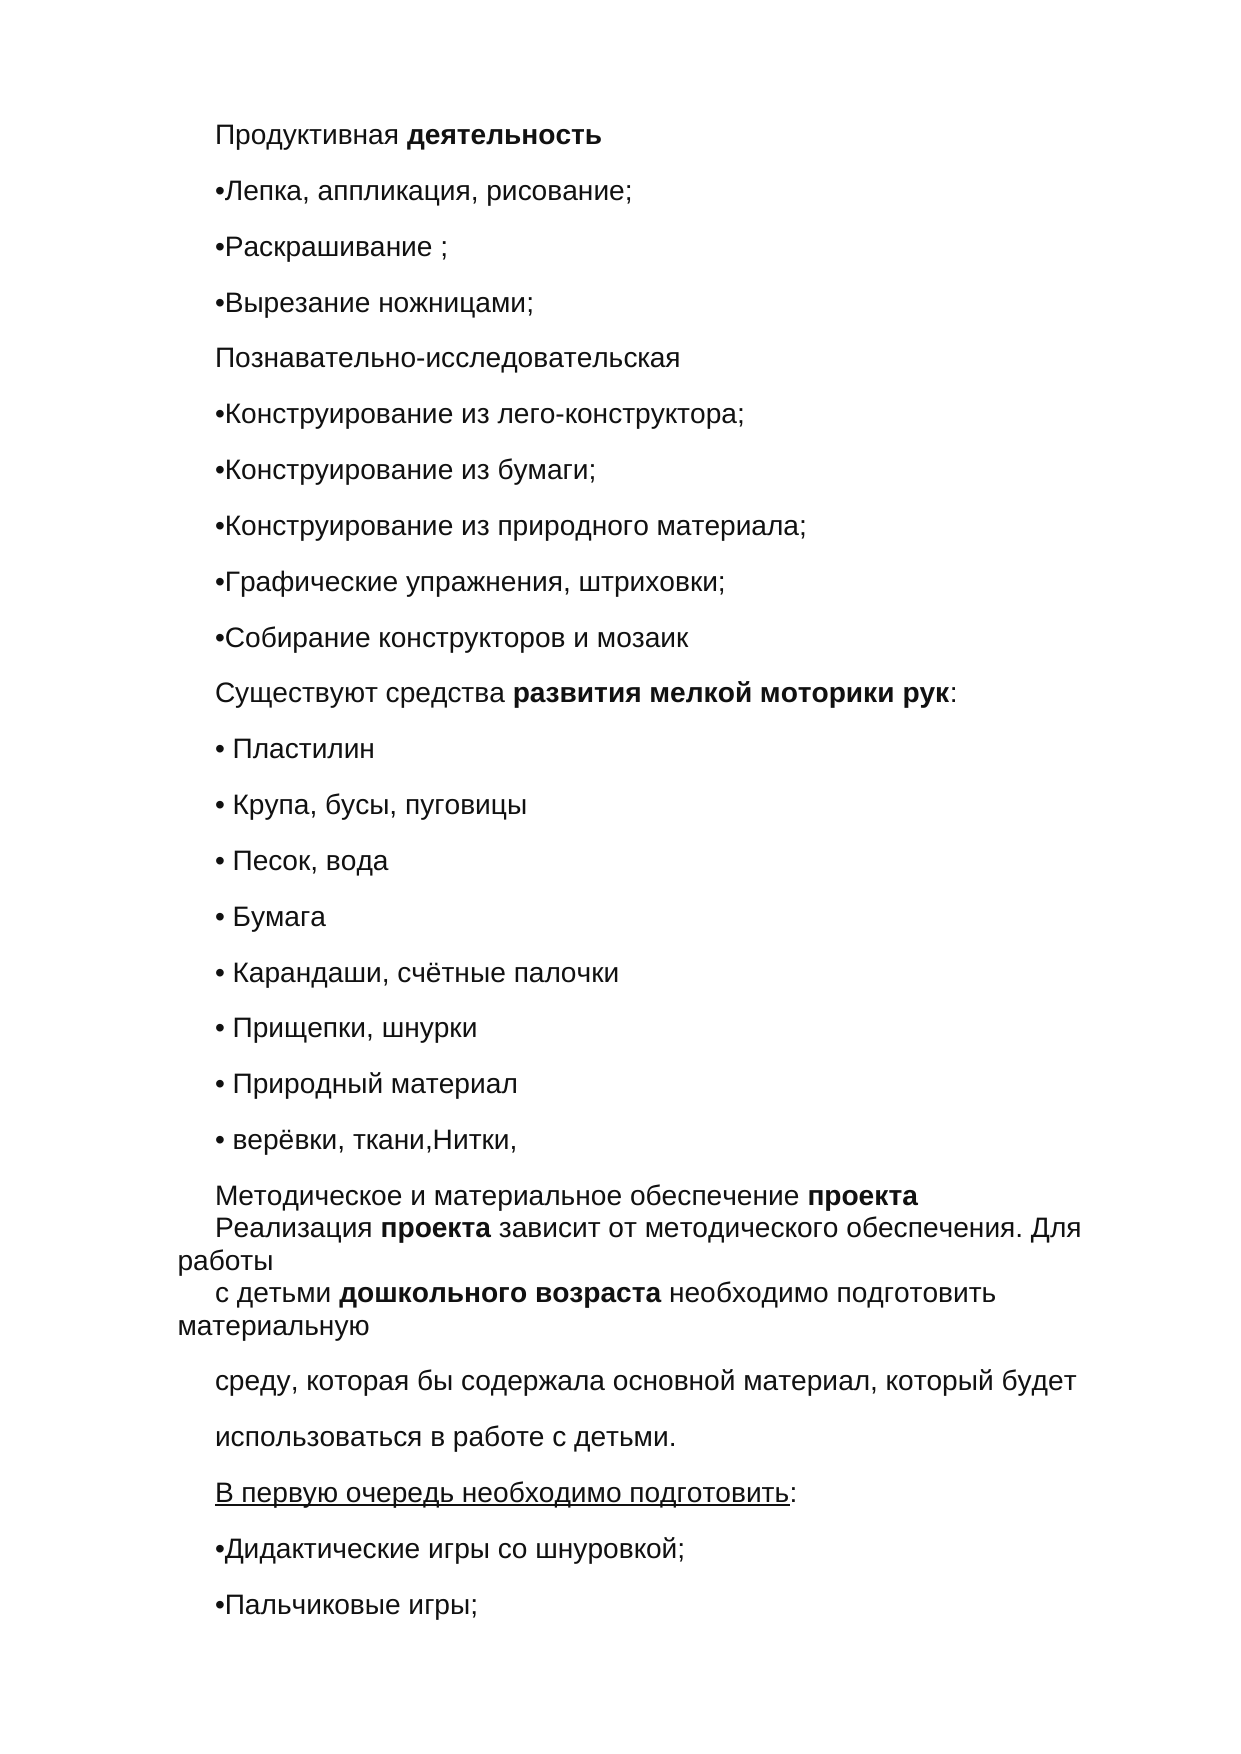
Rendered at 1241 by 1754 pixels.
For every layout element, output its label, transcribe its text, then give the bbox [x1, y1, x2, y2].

text • Бумага [177, 900, 1152, 932]
text •Конструирование из лего-конструктора; [177, 397, 1152, 430]
text • Прищепки, шнурки [177, 1011, 1152, 1044]
text В первую очередь необходимо подготовить: [177, 1476, 1152, 1508]
text Познавательно-исследовательская [177, 341, 1152, 374]
text •Лепка, аппликация, рисование; [177, 174, 1152, 206]
text • Пластилин [177, 732, 1152, 765]
text •Собирание конструкторов и мозаик [177, 621, 1152, 653]
text использоваться в работе с детьми. [177, 1420, 1152, 1453]
text • Песок, вода [177, 844, 1152, 876]
text Методическое и материальное обеспечение проекта [177, 1179, 1152, 1211]
text •Пальчиковые игры; [177, 1588, 1152, 1620]
text • верёвки, ткани,Нитки, [177, 1123, 1152, 1156]
text •Конструирование из природного материала; [177, 509, 1152, 541]
text •Конструирование из бумаги; [177, 453, 1152, 486]
text с детьми дошкольного возраста необходимо подготовить материальную [177, 1276, 1152, 1341]
text среду, которая бы содержала основной материал, который будет [177, 1364, 1152, 1397]
text •Раскрашивание ; [177, 230, 1152, 262]
text Продуктивная деятельность [177, 118, 1152, 151]
text •Графические упражнения, штриховки; [177, 565, 1152, 597]
text •Дидактические игры со шнуровкой; [177, 1532, 1152, 1564]
text • Природный материал [177, 1067, 1152, 1100]
text •Вырезание ножницами; [177, 286, 1152, 318]
text Существуют средства развития мелкой моторики рук: [177, 676, 1152, 709]
text • Крупа, бусы, пуговицы [177, 788, 1152, 821]
text • Карандаши, счётные палочки [177, 956, 1152, 988]
text Реализация проекта зависит от методического обеспечения. Для работы [177, 1211, 1152, 1276]
